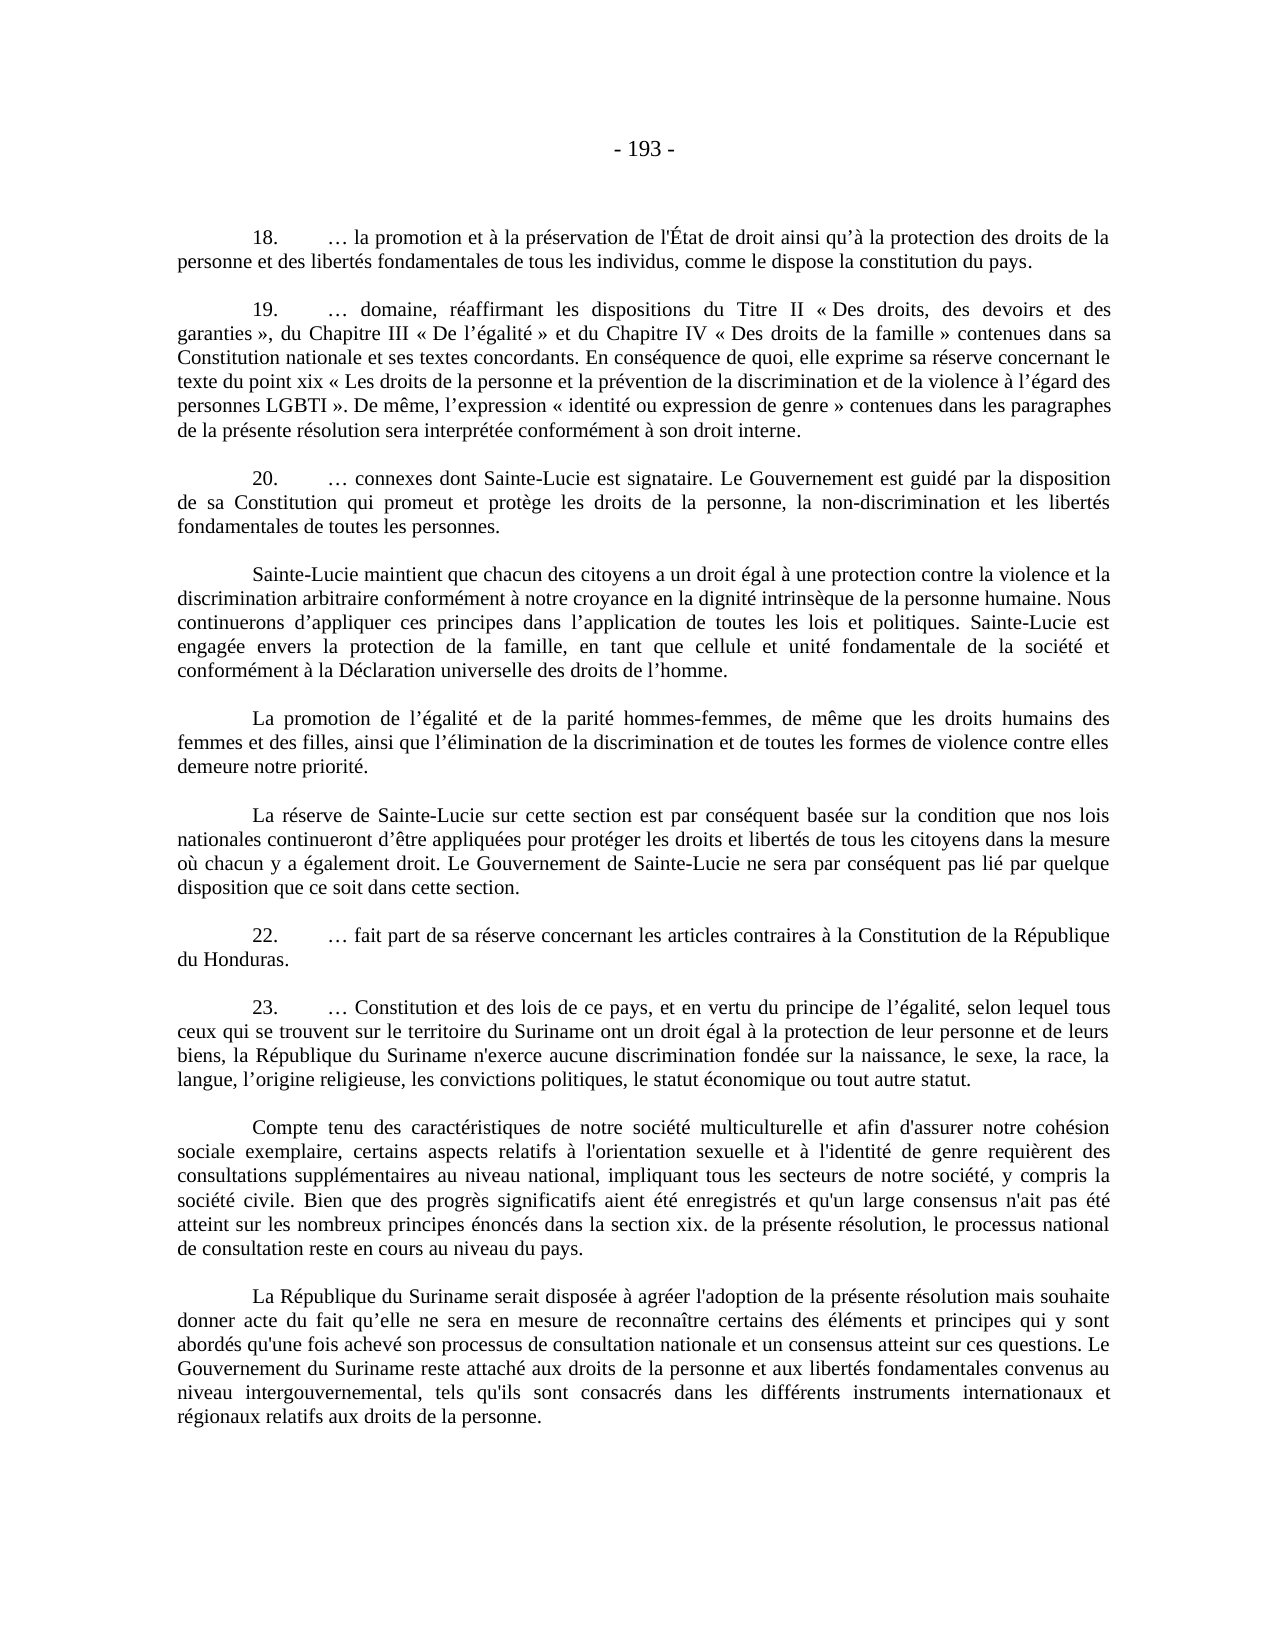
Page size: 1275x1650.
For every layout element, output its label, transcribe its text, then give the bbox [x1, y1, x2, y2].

text 23. … Constitution et des lois de ce pays, et en vertu du principe de l’égalité, selon lequel tous ceux qui se trouvent sur le territoire du Suriname ont un droit égal à la protection de leur personne et de leurs biens, la République du Suriname n'exerce aucune discrimination fondée sur la naissance, le sexe, la race, la langue, l’origine religieuse, les convictions politiques, le statut économique ou tout autre statut. [177, 995, 1111, 1091]
text Compte tenu des caractéristiques de notre société multiculturelle et afin d'assurer notre cohésion sociale exemplaire, certains aspects relatifs à l'orientation sexuelle et à l'identité de genre requièrent des consultations supplémentaires au niveau national, impliquant tous les secteurs de notre société, y compris la société civile. Bien que des progrès significatifs aient été enregistrés et qu'un large consensus n'ait pas été atteint sur les nombreux principes énoncés dans la section xix. de la présente résolution, le processus national de consultation reste en cours au niveau du pays. [177, 1115, 1111, 1260]
text Sainte-Lucie maintient que chacun des citoyens a un droit égal à une protection contre la violence et la discrimination arbitraire conformément à notre croyance en la dignité intrinsèque de la personne humaine. Nous continuerons d’appliquer ces principes dans l’application de toutes les lois et politiques. Sainte-Lucie est engagée envers la protection de la famille, en tant que cellule et unité fondamentale de la société et conformément à la Déclaration universelle des droits de l’homme. [177, 562, 1111, 682]
text 22. … fait part de sa réserve concernant les articles contraires à la Constitution de la République du Honduras. [177, 923, 1111, 971]
text 19. … domaine, réaffirmant les dispositions du Titre II « Des droits, des devoirs et des garanties », du Chapitre III « De l’égalité » et du Chapitre IV « Des droits de la famille » contenues dans sa Constitution nationale et ses textes concordants. En conséquence de quoi, elle exprime sa réserve concernant le texte du point xix « Les droits de la personne et la prévention de la discrimination et de la violence à l’égard des personnes LGBTI ». De même, l’expression « identité ou expression de genre » contenues dans les paragraphes de la présente résolution sera interprétée conformément à son droit interne. [177, 393, 1111, 442]
text La République du Suriname serait disposée à agréer l'adoption de la présente résolution mais souhaite donner acte du fait qu’elle ne sera en mesure de reconnaître certains des éléments et principes qui y sont abordés qu'une fois achevé son processus de consultation nationale et un consensus atteint sur ces questions. Le Gouvernement du Suriname reste attaché aux droits de la personne et aux libertés fondamentales convenus au niveau intergouvernemental, tels qu'ils sont consacrés dans les différents instruments internationaux et régionaux relatifs aux droits de la personne. [177, 1284, 1111, 1428]
text 20. … connexes dont Sainte-Lucie est signataire. Le Gouvernement est guidé par la disposition de sa Constitution qui promeut et protège les droits de la personne, la non-discrimination et les libertés fondamentales de toutes les personnes. [177, 466, 1111, 538]
text La réserve de Sainte-Lucie sur cette section est par conséquent basée sur la condition que nos lois nationales continueront d’être appliquées pour protéger les droits et libertés de tous les citoyens dans la mesure où chacun y a également droit. Le Gouvernement de Sainte-Lucie ne sera par conséquent pas lié par quelque disposition que ce soit dans cette section. [177, 802, 1111, 899]
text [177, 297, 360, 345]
text La promotion de l’égalité et de la parité hommes-femmes, de même que les droits humains des femmes et des filles, ainsi que l’élimination de la discrimination et de toutes les formes de violence contre elles demeure notre priorité. [177, 706, 1111, 778]
text 18. … la promotion et à la préservation de l'État de droit ainsi qu’à la protection des droits de la personne et des libertés fondamentales de tous les individus, comme le dispose la constitution du pays. [177, 225, 1111, 273]
